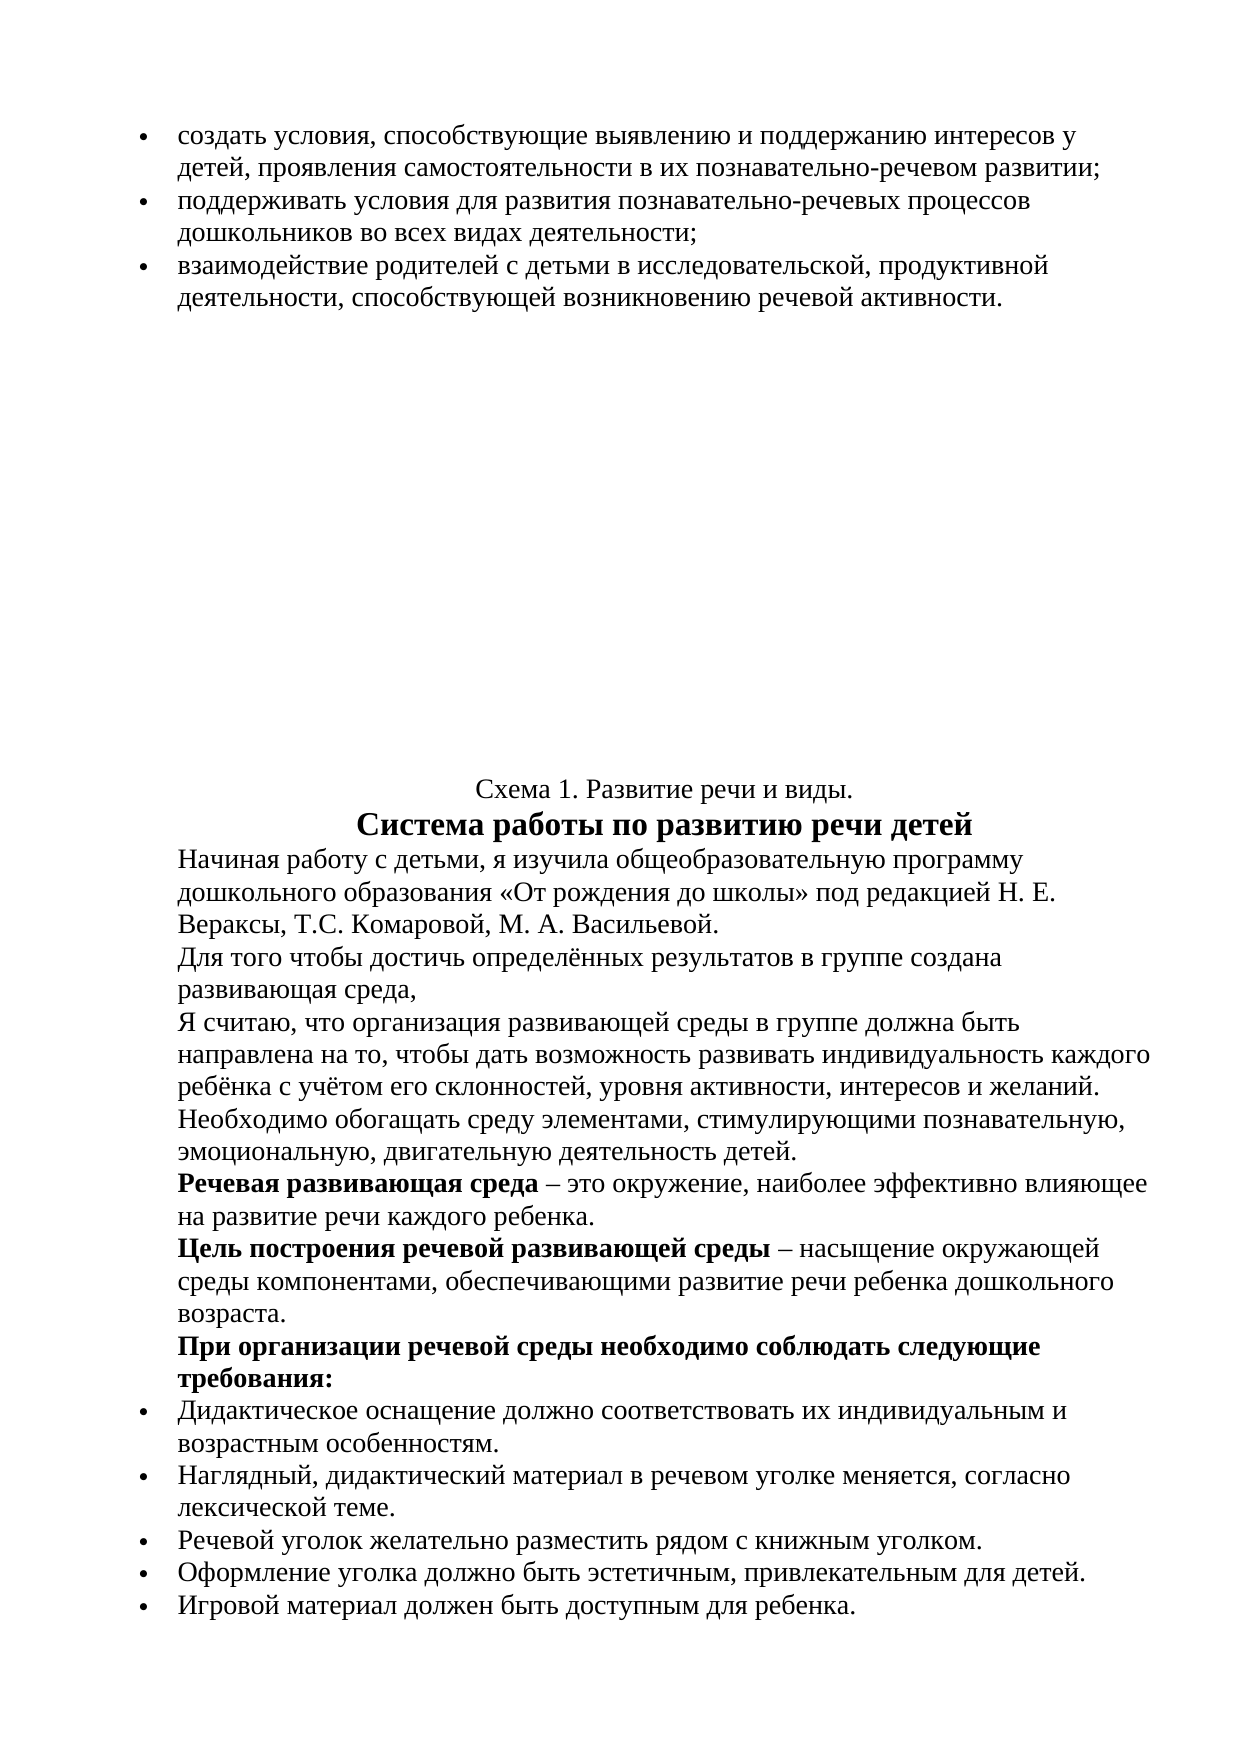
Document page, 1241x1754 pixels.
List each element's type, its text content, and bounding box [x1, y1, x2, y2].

text Цель построения речевой развивающей среды – насыщение окружающей среды компонентами, обеспечивающими развитие речи ребенка дошкольного возраста. [177, 1231, 1152, 1328]
text Система работы по развитию речи детей [177, 804, 1152, 843]
text Для того чтобы достичь определённых результатов в группе создана развивающая среда, [177, 940, 1152, 1004]
list Дидактическое оснащение должно соответствовать их индивидуальным и возрастным особенностям. [140, 1393, 1152, 1458]
list Речевой уголок желательно разместить рядом с книжным уголком. [140, 1523, 1152, 1555]
list Оформление уголка должно быть эстетичным, привлекательным для детей. [140, 1555, 1152, 1588]
list Наглядный, дидактический материал в речевом уголке меняется, согласно лексической теме. [140, 1458, 1152, 1523]
text Схема 1. Развитие речи и виды. [177, 772, 1152, 804]
list поддерживать условия для развития познавательно-речевых процессов дошкольников во всех видах деятельности; [140, 183, 1152, 248]
text Речевая развивающая среда – это окружение, наиболее эффективно влияющее на развитие речи каждого ребенка. [177, 1167, 1152, 1231]
text Я считаю, что организация развивающей среды в группе должна быть направлена на то, чтобы дать возможность развивать индивидуальность каждого ребёнка с учётом его склонностей, уровня активности, интересов и желаний. Необходимо обогащать среду элементами, стимулирующими познавательную, эмоциональную, двигательную деятельность детей. [177, 1004, 1152, 1167]
list взаимодействие родителей с детьми в исследовательской, продуктивной деятельности, способствующей возникновению речевой активности. [140, 248, 1152, 312]
text Начиная работу с детьми, я изучила общеобразовательную программу дошкольного образования «От рождения до школы» под редакцией Н. Е. Вераксы, Т.С. Комаровой, М. А. Васильевой. [177, 843, 1152, 940]
list Игровой материал должен быть доступным для ребенка. [140, 1588, 1152, 1620]
list создать условия, способствующие выявлению и поддержанию интересов у детей, проявления самостоятельности в их познавательно-речевом развитии; [140, 118, 1152, 183]
text При организации речевой среды необходимо соблюдать следующие требования: [177, 1328, 1152, 1393]
